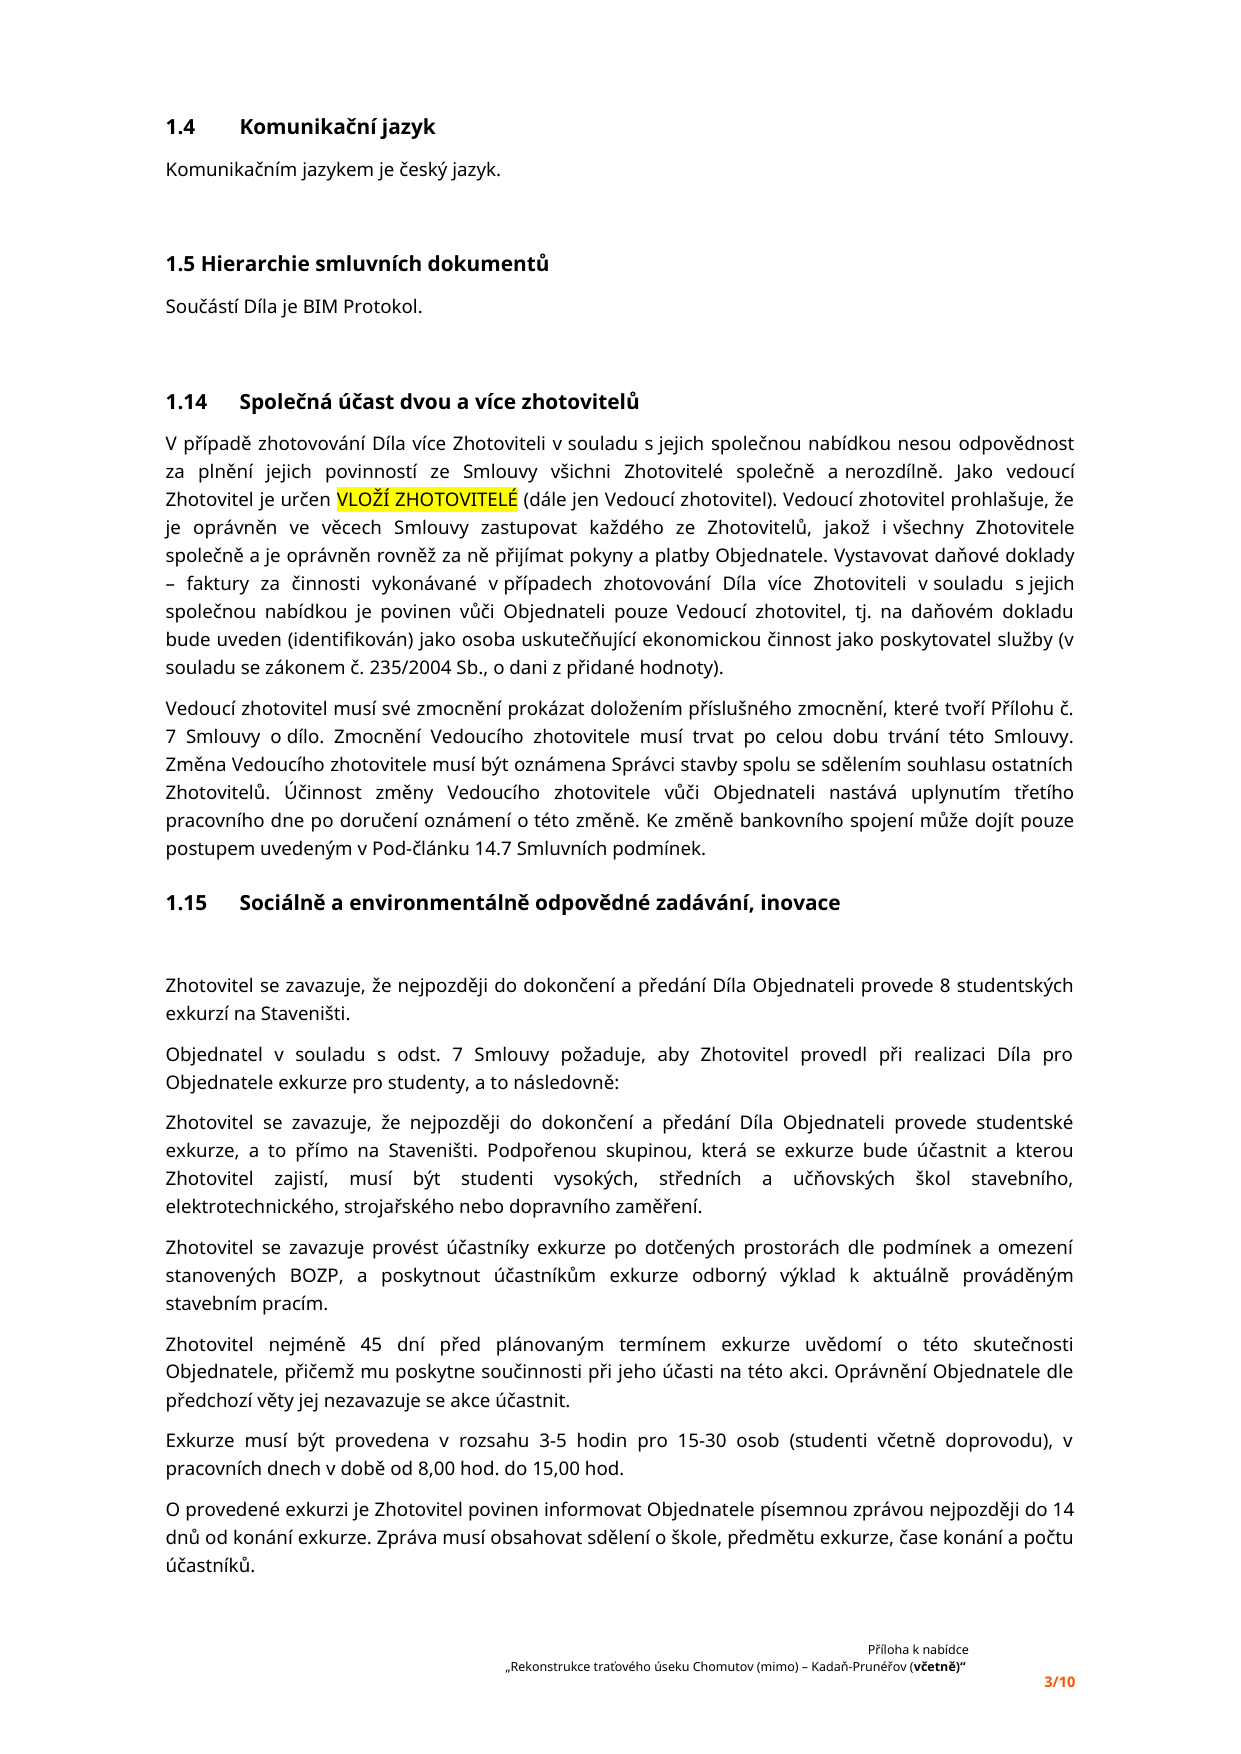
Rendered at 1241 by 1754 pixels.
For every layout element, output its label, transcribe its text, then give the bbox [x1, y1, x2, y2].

list Exkurze musí být provedena v rozsahu 3-5 hodin pro 15-30 osob (studenti včetně doprovodu), v pracovních dnech v době od 8,00 hod. do 15,00 hod. [165, 1427, 1075, 1481]
text 1.5 Hierarchie smluvních dokumentů [165, 249, 1075, 278]
text 1.15 Sociálně a environmentálně odpovědné zadávání, inovace [165, 888, 1075, 917]
text V případě zhotovování Díla více Zhotoviteli v souladu s jejich společnou nabídkou nesou odpovědnost za plnění jejich povinností ze Smlouvy všichni Zhotovitelé společně a nerozdílně. Jako vedoucí Zhotovitel je určen VLOŽÍ ZHOTOVITELÉ (dále jen Vedoucí zhotovitel). Vedoucí zhotovitel prohlašuje, že je oprávněn ve věcech Smlouvy zastupovat každého ze Zhotovitelů, jakož i všechny Zhotovitele společně a je oprávněn rovněž za ně přijímat pokyny a platby Objednatele. Vystavovat daňové doklady – faktury za činnosti vykonávané v případech zhotovování Díla více Zhotoviteli v souladu s jejich společnou nabídkou je povinen vůči Objednateli pouze Vedoucí zhotovitel, tj. na daňovém dokladu bude uveden (identifikován) jako osoba uskutečňující ekonomickou činnost jako poskytovatel služby (v souladu se zákonem č. 235/2004 Sb., o dani z přidané hodnoty). [165, 431, 1075, 680]
text Vedoucí zhotovitel musí své zmocnění prokázat doložením příslušného zmocnění, které tvoří Přílohu č. 7 Smlouvy o dílo. Zmocnění Vedoucího zhotovitele musí trvat po celou dobu trvání této Smlouvy. Změna Vedoucího zhotovitele musí být oznámena Správci stavby spolu se sdělením souhlasu ostatních Zhotovitelů. Účinnost změny Vedoucího zhotovitele vůči Objednateli nastává uplynutím třetího pracovního dne po doručení oznámení o této změně. Ke změně bankovního spojení může dojít pouze postupem uvedeným v Pod-článku 14.7 Smluvních podmínek. [165, 695, 1075, 861]
text 1.4 Komunikační jazyk [165, 112, 1075, 141]
list Zhotovitel se zavazuje, že nejpozději do dokončení a předání Díla Objednateli provede 8 studentských exkurzí na Staveništi. [165, 973, 1075, 1026]
list Zhotovitel nejméně 45 dní před plánovaným termínem exkurze uvědomí o této skutečnosti Objednatele, přičemž mu poskytne součinnosti při jeho účasti na této akci. Oprávnění Objednatele dle předchozí věty jej nezavazuje se akce účastnit. [165, 1331, 1075, 1412]
list Objednatel v souladu s odst. 7 Smlouvy požaduje, aby Zhotovitel provedl při realizaci Díla pro Objednatele exkurze pro studenty, a to následovně: [165, 1041, 1075, 1095]
text 1.14 Společná účast dvou a více zhotovitelů [165, 387, 1075, 415]
list O provedené exkurzi je Zhotovitel povinen informovat Objednatele písemnou zprávou nejpozději do 14 dnů od konání exkurze. Zpráva musí obsahovat sdělení o škole, předmětu exkurze, čase konání a počtu účastníků. [165, 1496, 1075, 1577]
text Komunikačním jazykem je český jazyk. [165, 156, 1075, 181]
list Zhotovitel se zavazuje provést účastníky exkurze po dotčených prostorách dle podmínek a omezení stanovených BOZP, a poskytnout účastníkům exkurze odborný výklad k aktuálně prováděným stavebním pracím. [165, 1234, 1075, 1316]
text Součástí Díla je BIM Protokol. [165, 293, 1075, 319]
list Zhotovitel se zavazuje, že nejpozději do dokončení a předání Díla Objednateli provede studentské exkurze, a to přímo na Staveništi. Podpořenou skupinou, která se exkurze bude účastnit a kterou Zhotovitel zajistí, musí být studenti vysokých, středních a učňovských škol stavebního, elektrotechnického, strojařského nebo dopravního zaměření. [165, 1110, 1075, 1219]
